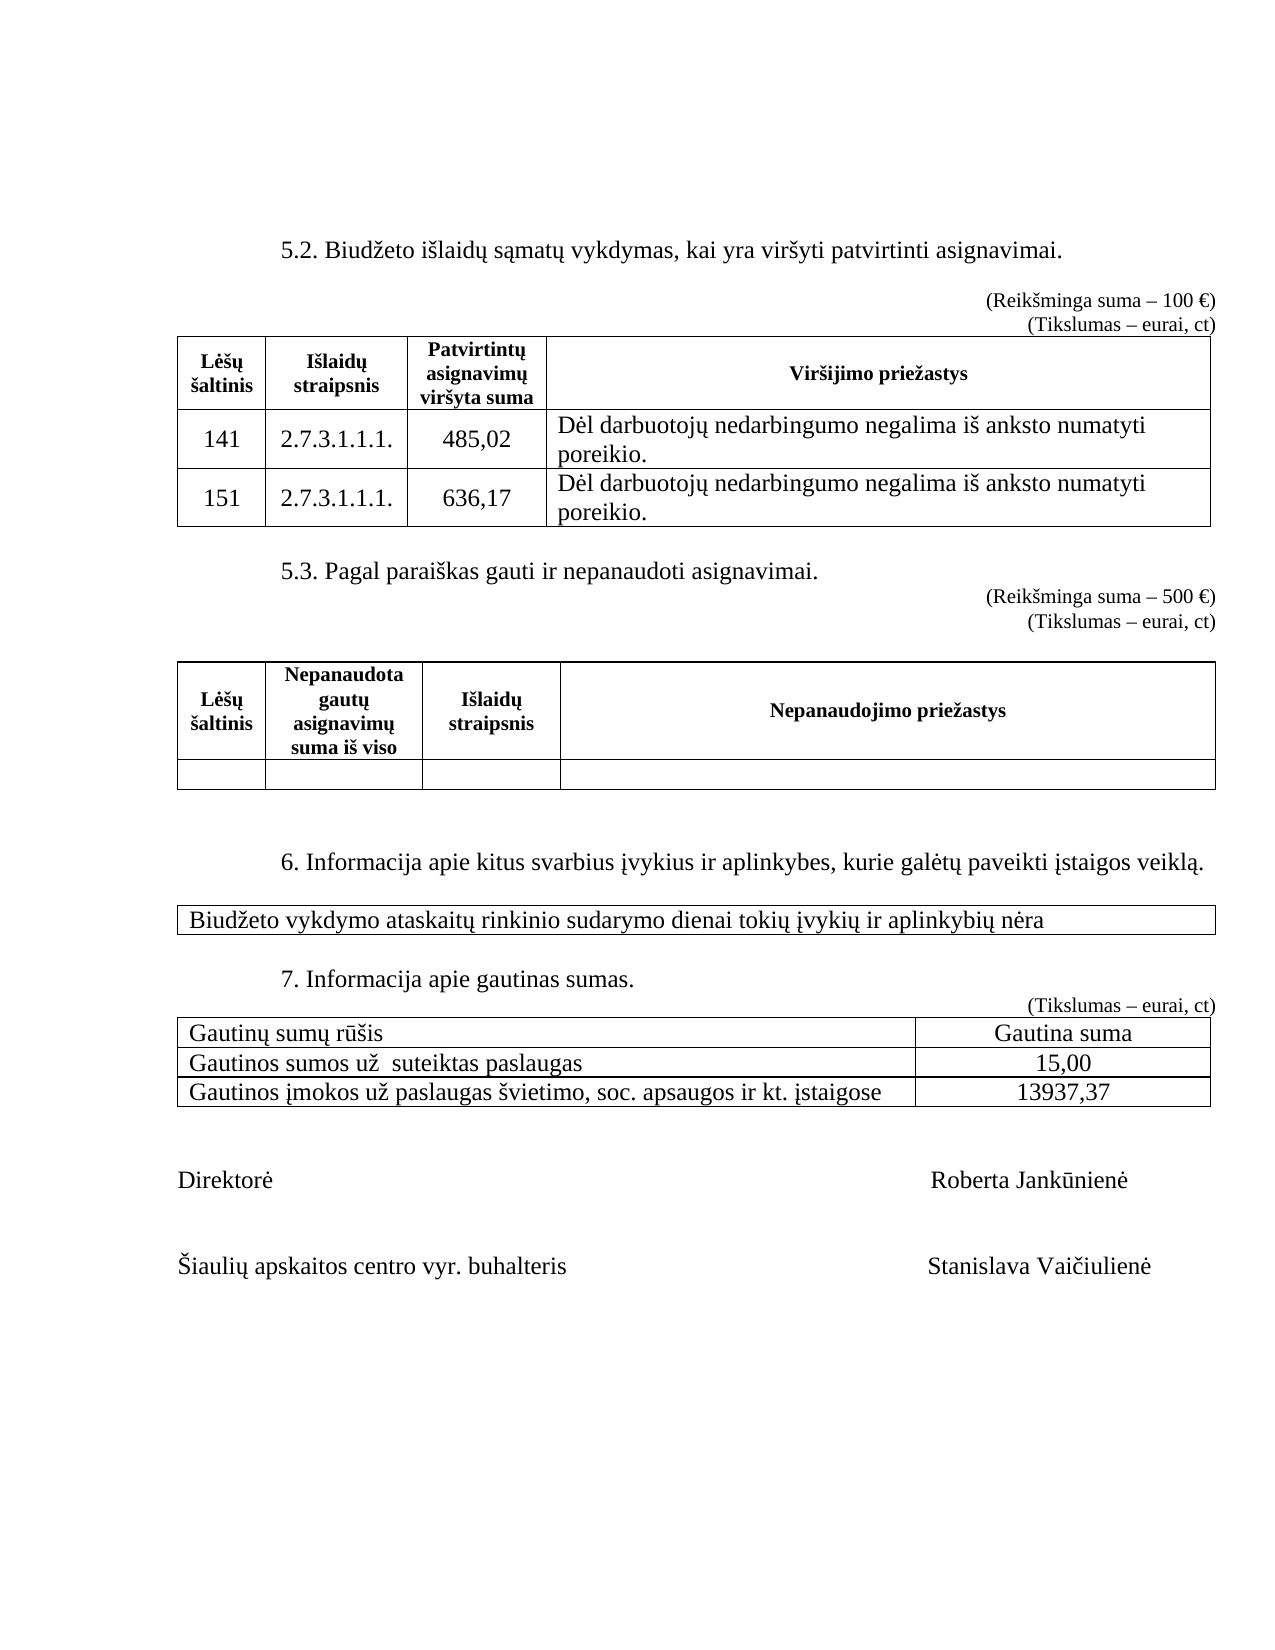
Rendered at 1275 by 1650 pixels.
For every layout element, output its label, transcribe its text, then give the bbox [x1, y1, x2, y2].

table_cell [561, 760, 1215, 788]
text 5.3. Pagal paraiškas gauti ir nepanaudoti asignavimai. [177, 556, 1216, 584]
text (Tikslumas – eurai, ct) [177, 608, 1216, 633]
table_cell 13937,37 [916, 1078, 1210, 1106]
table_cell Dėl darbuotojų nedarbingumo negalima iš anksto numatyti poreikio. [547, 469, 1210, 526]
table_cell [266, 760, 422, 788]
table_cell Gautinos įmokos už paslaugas švietimo, soc. apsaugos ir kt. įstaigose [178, 1078, 915, 1106]
table_header Viršijimo priežastys [547, 337, 1210, 409]
text 7. Informacija apie gautinas sumas. [177, 964, 1216, 993]
table_cell [178, 760, 265, 788]
text (Tikslumas – eurai, ct) [177, 312, 1216, 336]
table_header Išlaidų straipsnis [423, 663, 560, 759]
text 6. Informacija apie kitus svarbius įvykius ir aplinkybes, kurie galėtų paveikti įstaigos veiklą. [177, 847, 1216, 876]
table_cell [423, 760, 560, 788]
table_cell 151 [178, 469, 265, 526]
table_header Gautina suma [916, 1018, 1210, 1047]
text (Reikšminga suma – 500 €) [177, 584, 1216, 608]
table_header Išlaidų straipsnis [266, 337, 407, 409]
table_cell 2.7.3.1.1.1. [266, 410, 407, 467]
text (Tikslumas – eurai, ct) [177, 993, 1216, 1017]
table_cell Gautinos sumos už suteiktas paslaugas [178, 1048, 915, 1076]
table_header Lėšų šaltinis [178, 337, 265, 409]
text Direktorė Roberta Jankūnienė [177, 1165, 1216, 1193]
table_cell 141 [178, 410, 265, 467]
table_cell Dėl darbuotojų nedarbingumo negalima iš anksto numatyti poreikio. [547, 410, 1210, 467]
table_header Patvirtintų asignavimų viršyta suma [408, 337, 546, 409]
table_header Nepanaudojimo priežastys [561, 663, 1215, 759]
table_cell 2.7.3.1.1.1. [266, 469, 407, 526]
table_header Lėšų šaltinis [178, 663, 265, 759]
table_header Biudžeto vykdymo ataskaitų rinkinio sudarymo dienai tokių įvykių ir aplinkybių nėra [178, 906, 1215, 934]
text 5.2. Biudžeto išlaidų sąmatų vykdymas, kai yra viršyti patvirtinti asignavimai. [177, 235, 1216, 263]
table_cell 485,02 [408, 410, 546, 467]
table_cell 636,17 [408, 469, 546, 526]
table_cell 15,00 [916, 1048, 1210, 1076]
table_header Nepanaudota gautų asignavimų suma iš viso [266, 663, 422, 759]
table_header Gautinų sumų rūšis [178, 1018, 915, 1047]
text (Reikšminga suma – 100 €) [177, 287, 1216, 312]
text Šiaulių apskaitos centro vyr. buhalteris Stanislava Vaičiulienė [177, 1251, 1216, 1280]
